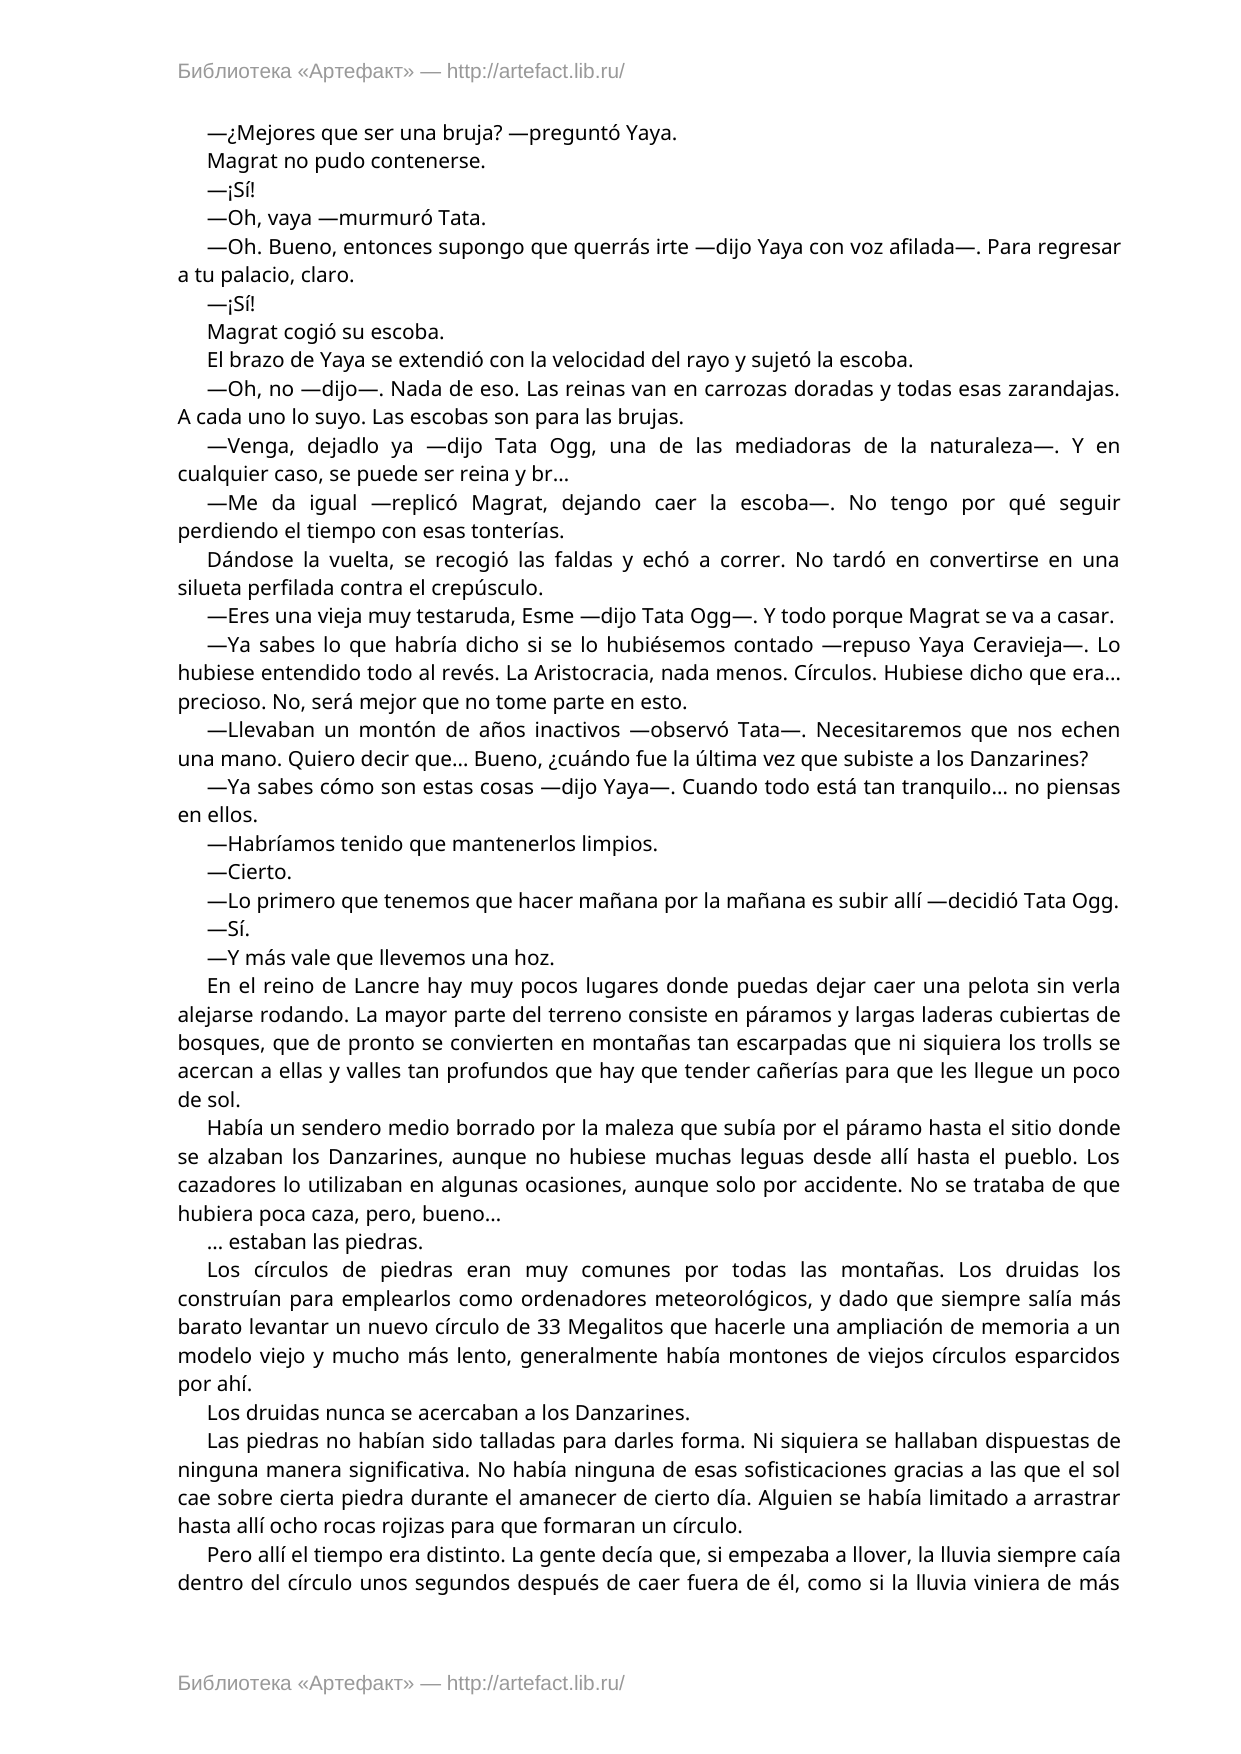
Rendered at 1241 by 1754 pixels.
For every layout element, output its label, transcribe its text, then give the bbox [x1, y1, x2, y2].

text Las piedras no habían sido talladas para darles forma. Ni siquiera se hallaban dispuestas de ninguna manera significativa. No había ninguna de esas sofisticaciones gracias a las que el sol cae sobre cierta piedra durante el amanecer de cierto día. Alguien se había limitado a arrastrar hasta allí ocho rocas rojizas para que formaran un círculo. [177, 1426, 1122, 1540]
text … estaban las piedras. [177, 1227, 1122, 1256]
text —Venga, dejadlo ya —dijo Tata Ogg, una de las mediadoras de la naturaleza—. Y en cualquier caso, se puede ser reina y br… [177, 431, 1122, 488]
text Los círculos de piedras eran muy comunes por todas las montañas. Los druidas los construían para emplearlos como ordenadores meteorológicos, y dado que siempre salía más barato levantar un nuevo círculo de 33 Megalitos que hacerle una ampliación de memoria a un modelo viejo y mucho más lento, generalmente había montones de viejos círculos esparcidos por ahí. [177, 1256, 1122, 1398]
text —Lo primero que tenemos que hacer mañana por la mañana es subir allí —decidió Tata Ogg. [177, 886, 1122, 914]
text —Y más vale que llevemos una hoz. [177, 943, 1122, 971]
text —Llevaban un montón de años inactivos —observó Tata—. Necesitaremos que nos echen una mano. Quiero decir que… Bueno, ¿cuándo fue la última vez que subiste a los Danzarines? [177, 715, 1122, 772]
text Magrat cogió su escoba. [177, 317, 1122, 346]
text —Eres una vieja muy testaruda, Esme —dijo Tata Ogg—. Y todo porque Magrat se va a casar. [177, 602, 1122, 630]
text —Oh. Bueno, entonces supongo que querrás irte —dijo Yaya con voz afilada—. Para regresar a tu palacio, claro. [177, 232, 1122, 289]
text —Ya sabes lo que habría dicho si se lo hubiésemos contado —repuso Yaya Ceravieja—. Lo hubiese entendido todo al revés. La Aristocracia, nada menos. Círculos. Hubiese dicho que era… precioso. No, será mejor que no tome parte en esto. [177, 630, 1122, 715]
text Los druidas nunca se acercaban a los Danzarines. [177, 1398, 1122, 1426]
text —Me da igual —replicó Magrat, dejando caer la escoba—. No tengo por qué seguir perdiendo el tiempo con esas tonterías. [177, 488, 1122, 545]
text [177, 1540, 1122, 1597]
text —¡Sí! [177, 175, 1122, 203]
text Dándose la vuelta, se recogió las faldas y echó a correr. No tardó en convertirse en una silueta perfilada contra el crepúsculo. [177, 545, 1122, 602]
text En el reino de Lancre hay muy pocos lugares donde puedas dejar caer una pelota sin verla alejarse rodando. La mayor parte del terreno consiste en páramos y largas laderas cubiertas de bosques, que de pronto se convierten en montañas tan escarpadas que ni siquiera los trolls se acercan a ellas y valles tan profundos que hay que tender cañerías para que les llegue un poco de sol. [177, 971, 1122, 1113]
text —¡Sí! [177, 289, 1122, 317]
text —Sí. [177, 914, 1122, 943]
text —¿Mejores que ser una bruja? —preguntó Yaya. [177, 118, 1122, 147]
text —Oh, vaya —murmuró Tata. [177, 203, 1122, 232]
text Magrat no pudo contenerse. [177, 147, 1122, 175]
text El brazo de Yaya se extendió con la velocidad del rayo y sujetó la escoba. [177, 346, 1122, 374]
text —Ya sabes cómo son estas cosas —dijo Yaya—. Cuando todo está tan tranquilo… no piensas en ellos. [177, 772, 1122, 829]
text —Oh, no —dijo—. Nada de eso. Las reinas van en carrozas doradas y todas esas zarandajas. A cada uno lo suyo. Las escobas son para las brujas. [177, 374, 1122, 431]
text —Habríamos tenido que mantenerlos limpios. [177, 829, 1122, 857]
text —Cierto. [177, 857, 1122, 886]
text Había un sendero medio borrado por la maleza que subía por el páramo hasta el sitio donde se alzaban los Danzarines, aunque no hubiese muchas leguas desde allí hasta el pueblo. Los cazadores lo utilizaban en algunas ocasiones, aunque solo por accidente. No se trataba de que hubiera poca caza, pero, bueno… [177, 1113, 1122, 1227]
